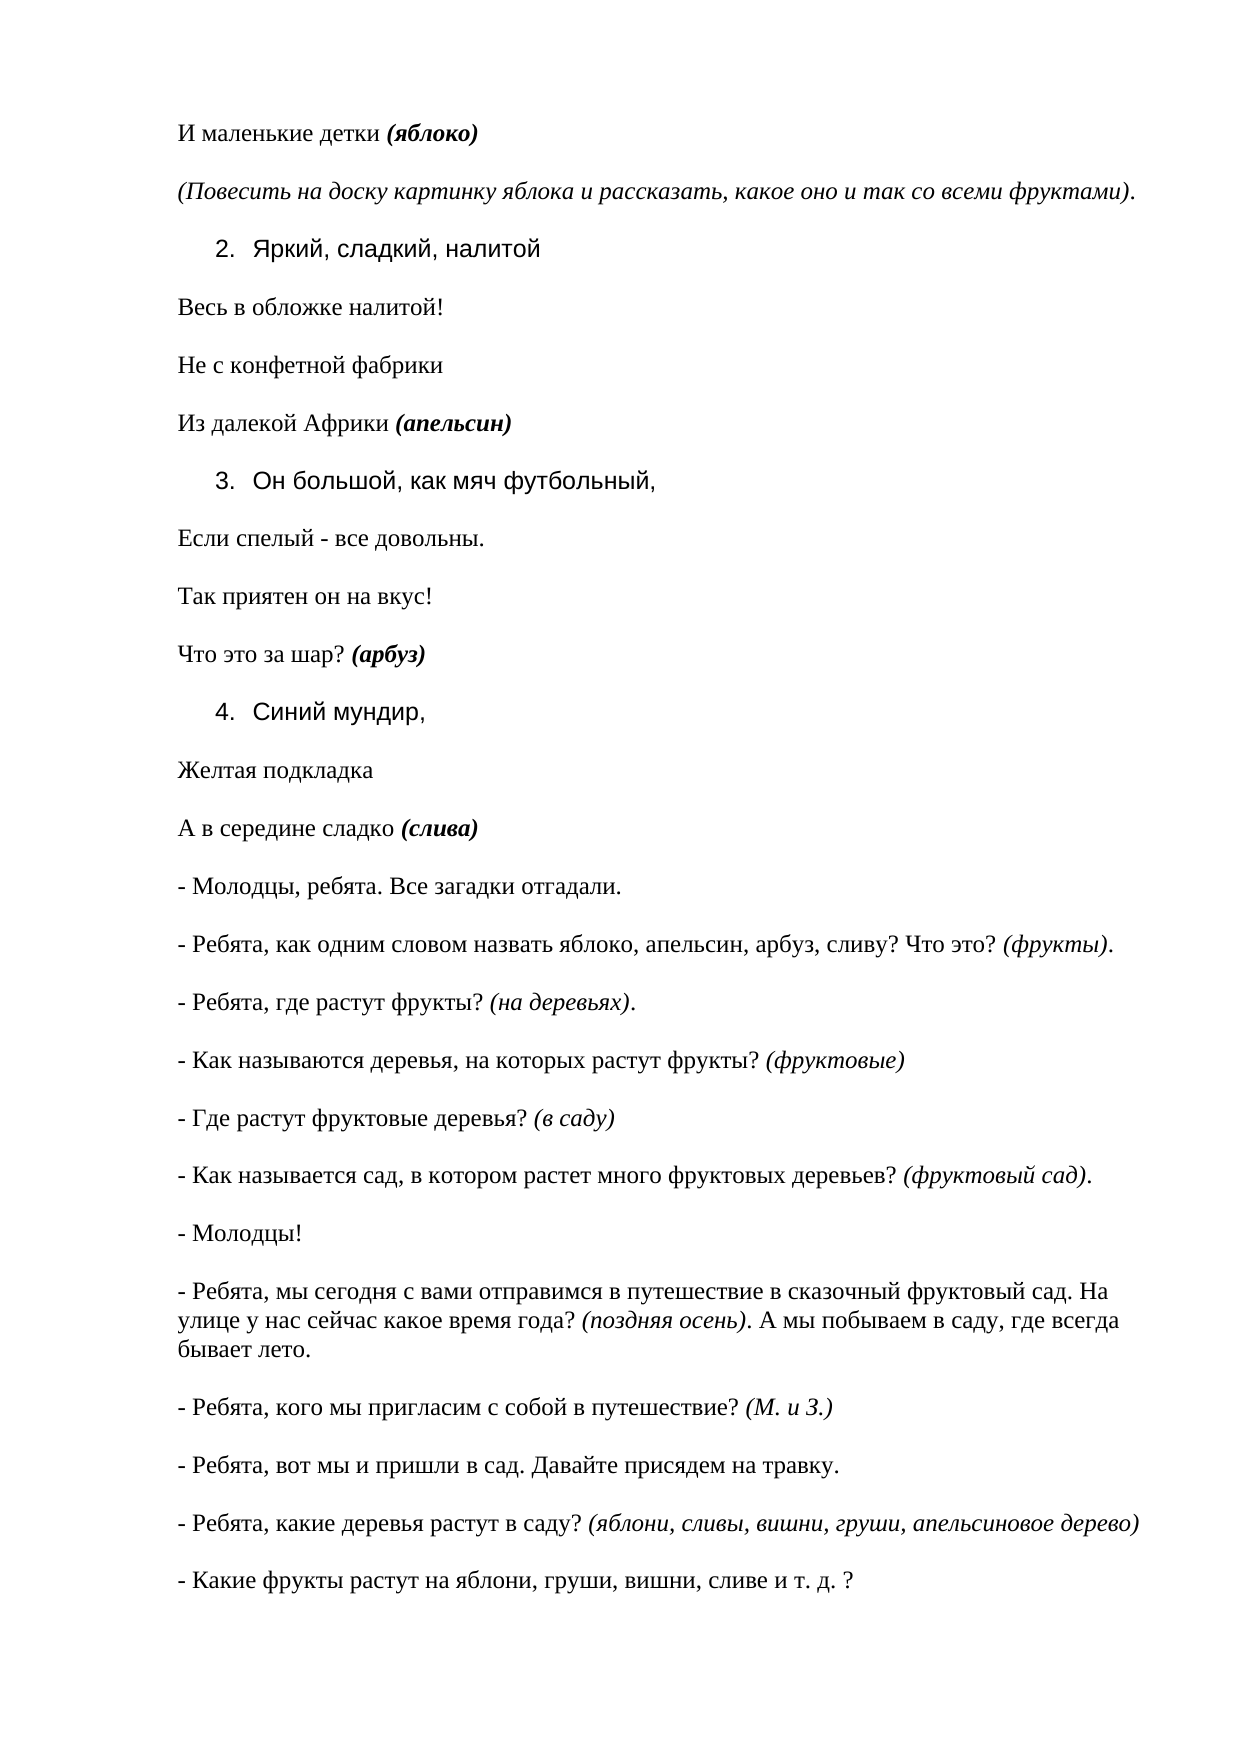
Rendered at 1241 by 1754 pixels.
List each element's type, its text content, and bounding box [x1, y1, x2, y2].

list Синий мундир, [215, 697, 1152, 726]
text - Ребята, как одним словом назвать яблоко, апельсин, арбуз, сливу? Что это? (фрукты). [177, 929, 1152, 958]
text - Ребята, кого мы пригласим с собой в путешествие? (М. и З.) [177, 1392, 1152, 1421]
text - Как называются деревья, на которых растут фрукты? (фруктовые) [177, 1045, 1152, 1073]
text Если спелый - все довольны. [177, 523, 1152, 552]
text - Ребята, вот мы и пришли в сад. Давайте присядем на травку. [177, 1450, 1152, 1478]
text - Молодцы! [177, 1218, 1152, 1247]
text Что это за шар? (арбуз) [177, 639, 1152, 668]
text (Повесить на доску картинку яблока и рассказать, какое оно и так со всеми фруктами). [177, 176, 1152, 205]
text - Как называется сад, в котором растет много фруктовых деревьев? (фруктовый сад). [177, 1161, 1152, 1189]
text Не с конфетной фабрики [177, 350, 1152, 378]
text Так приятен он на вкус! [177, 581, 1152, 610]
list Яркий, сладкий, налитой [215, 234, 1152, 263]
text Желтая подкладка [177, 755, 1152, 784]
text - Ребята, какие деревья растут в саду? (яблони, сливы, вишни, груши, апельсиновое дерево) [177, 1508, 1152, 1536]
text И маленькие детки (яблоко) [177, 118, 1152, 147]
text - Где растут фруктовые деревья? (в саду) [177, 1103, 1152, 1131]
text Из далекой Африки (апельсин) [177, 408, 1152, 436]
text - Какие фрукты растут на яблони, груши, вишни, сливе и т. д. ? [177, 1566, 1152, 1594]
text Весь в обложке налитой! [177, 292, 1152, 321]
text А в середине сладко (слива) [177, 813, 1152, 842]
list Он большой, как мяч футбольный, [215, 466, 1152, 494]
text - Ребята, мы сегодня с вами отправимся в путешествие в сказочный фруктовый сад. На улице у нас сейчас какое время года? (поздняя осень). А мы побываем в саду, где всегда бывает лето. [177, 1276, 1152, 1363]
text - Молодцы, ребята. Все загадки отгадали. [177, 871, 1152, 900]
text - Ребята, где растут фрукты? (на деревьях). [177, 987, 1152, 1016]
